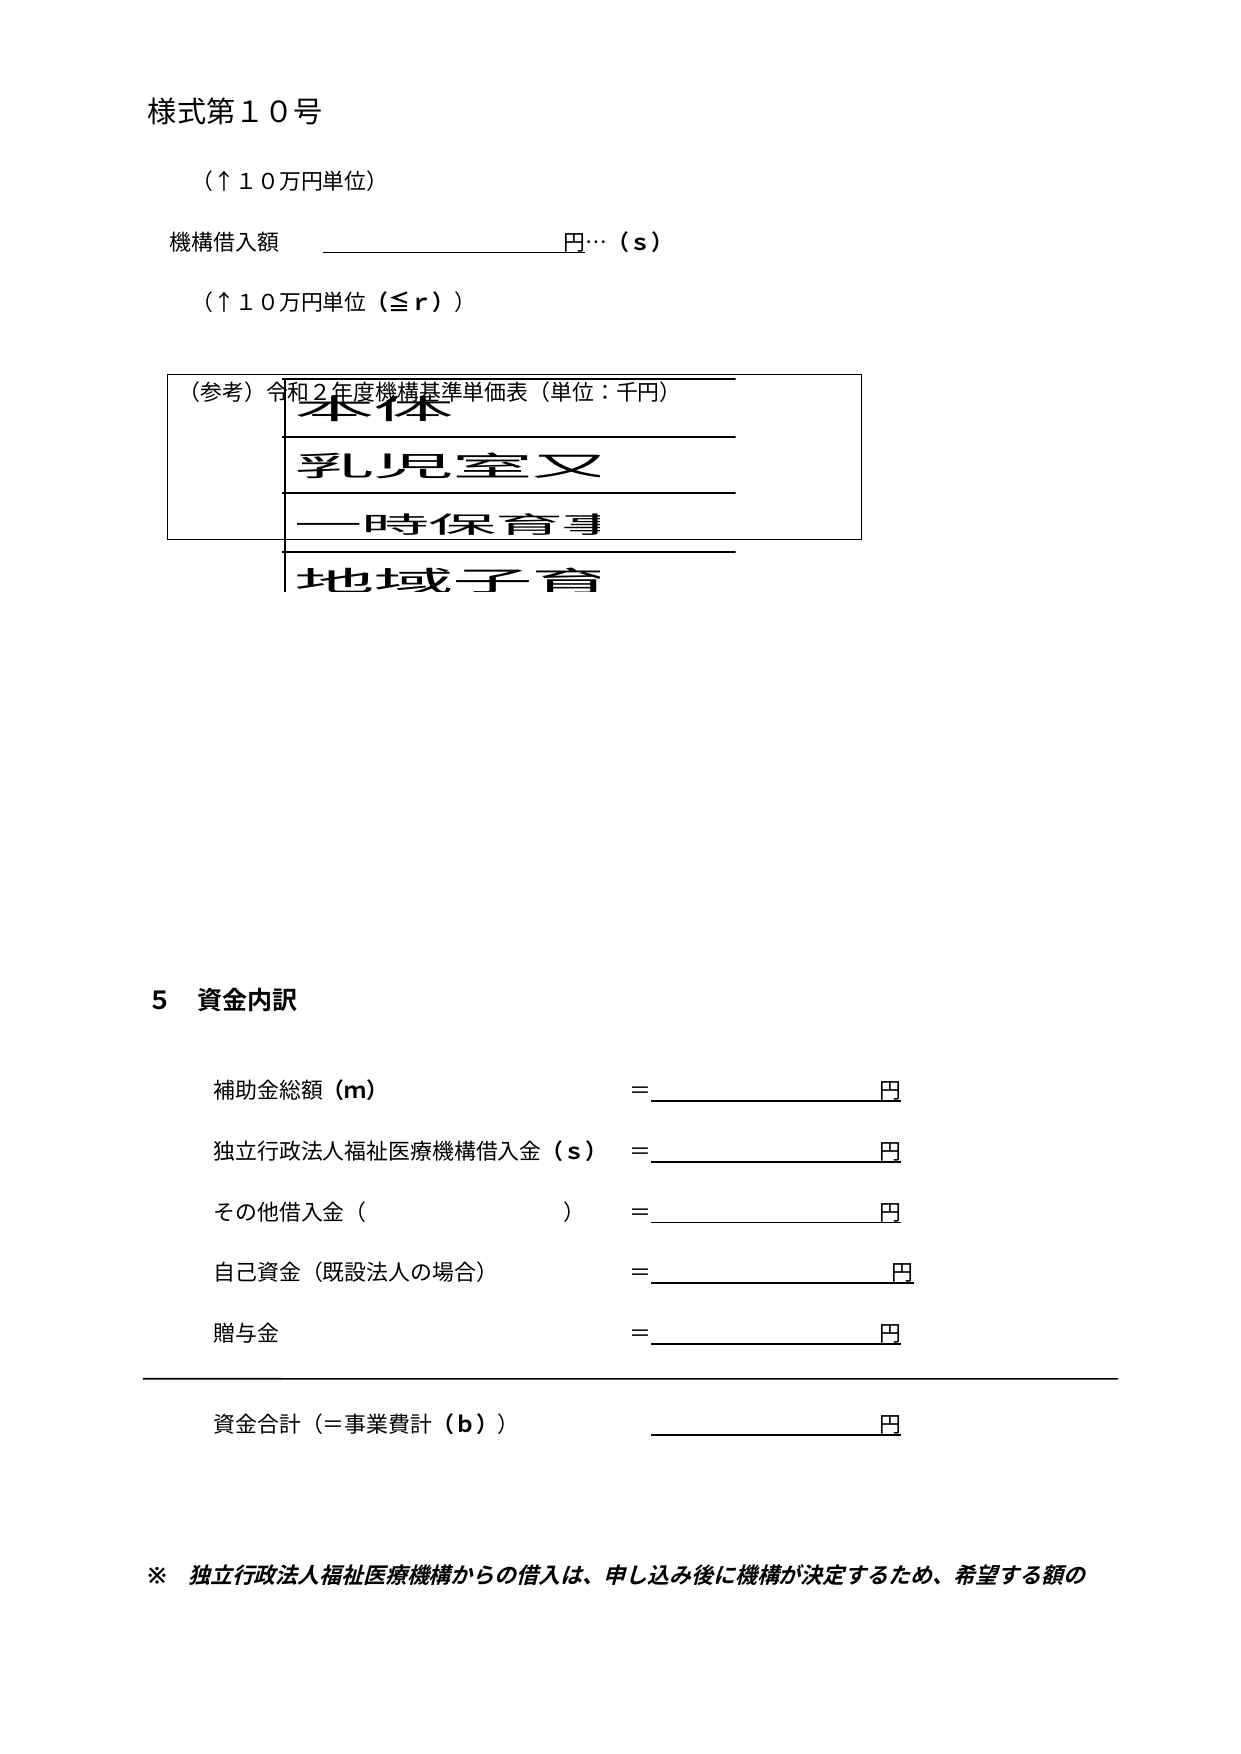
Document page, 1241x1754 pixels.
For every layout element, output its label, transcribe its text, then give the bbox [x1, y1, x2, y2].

text 補助金総額（ｍ） ＝ 円 [148, 1059, 1092, 1119]
text ※ 独立行政法人福祉医療機構からの借入は、申し込み後に機構が決定するため、希望する額の [148, 1544, 1092, 1604]
text 独立行政法人福祉医療機構借入金（ｓ） ＝ 円 [148, 1119, 1092, 1180]
text その他借入金（ ） ＝ 円 [148, 1180, 1092, 1241]
table_header （参考）令和２年度機構基準単価表（単位：千円） [168, 375, 861, 539]
text 贈与金 ＝ 円 [148, 1301, 1092, 1362]
text （↑１０万円単位（≦ｒ）） [148, 271, 1092, 331]
text 機構借入額 円…（ｓ） [148, 210, 1092, 271]
text ５ 資金内訳 [148, 968, 1092, 1028]
text 資金合計（＝事業費計（ｂ）） 円 [148, 1392, 1092, 1453]
text （↑１０万円単位） [148, 149, 1092, 210]
text 自己資金（既設法人の場合） ＝ 円 [148, 1241, 1092, 1301]
